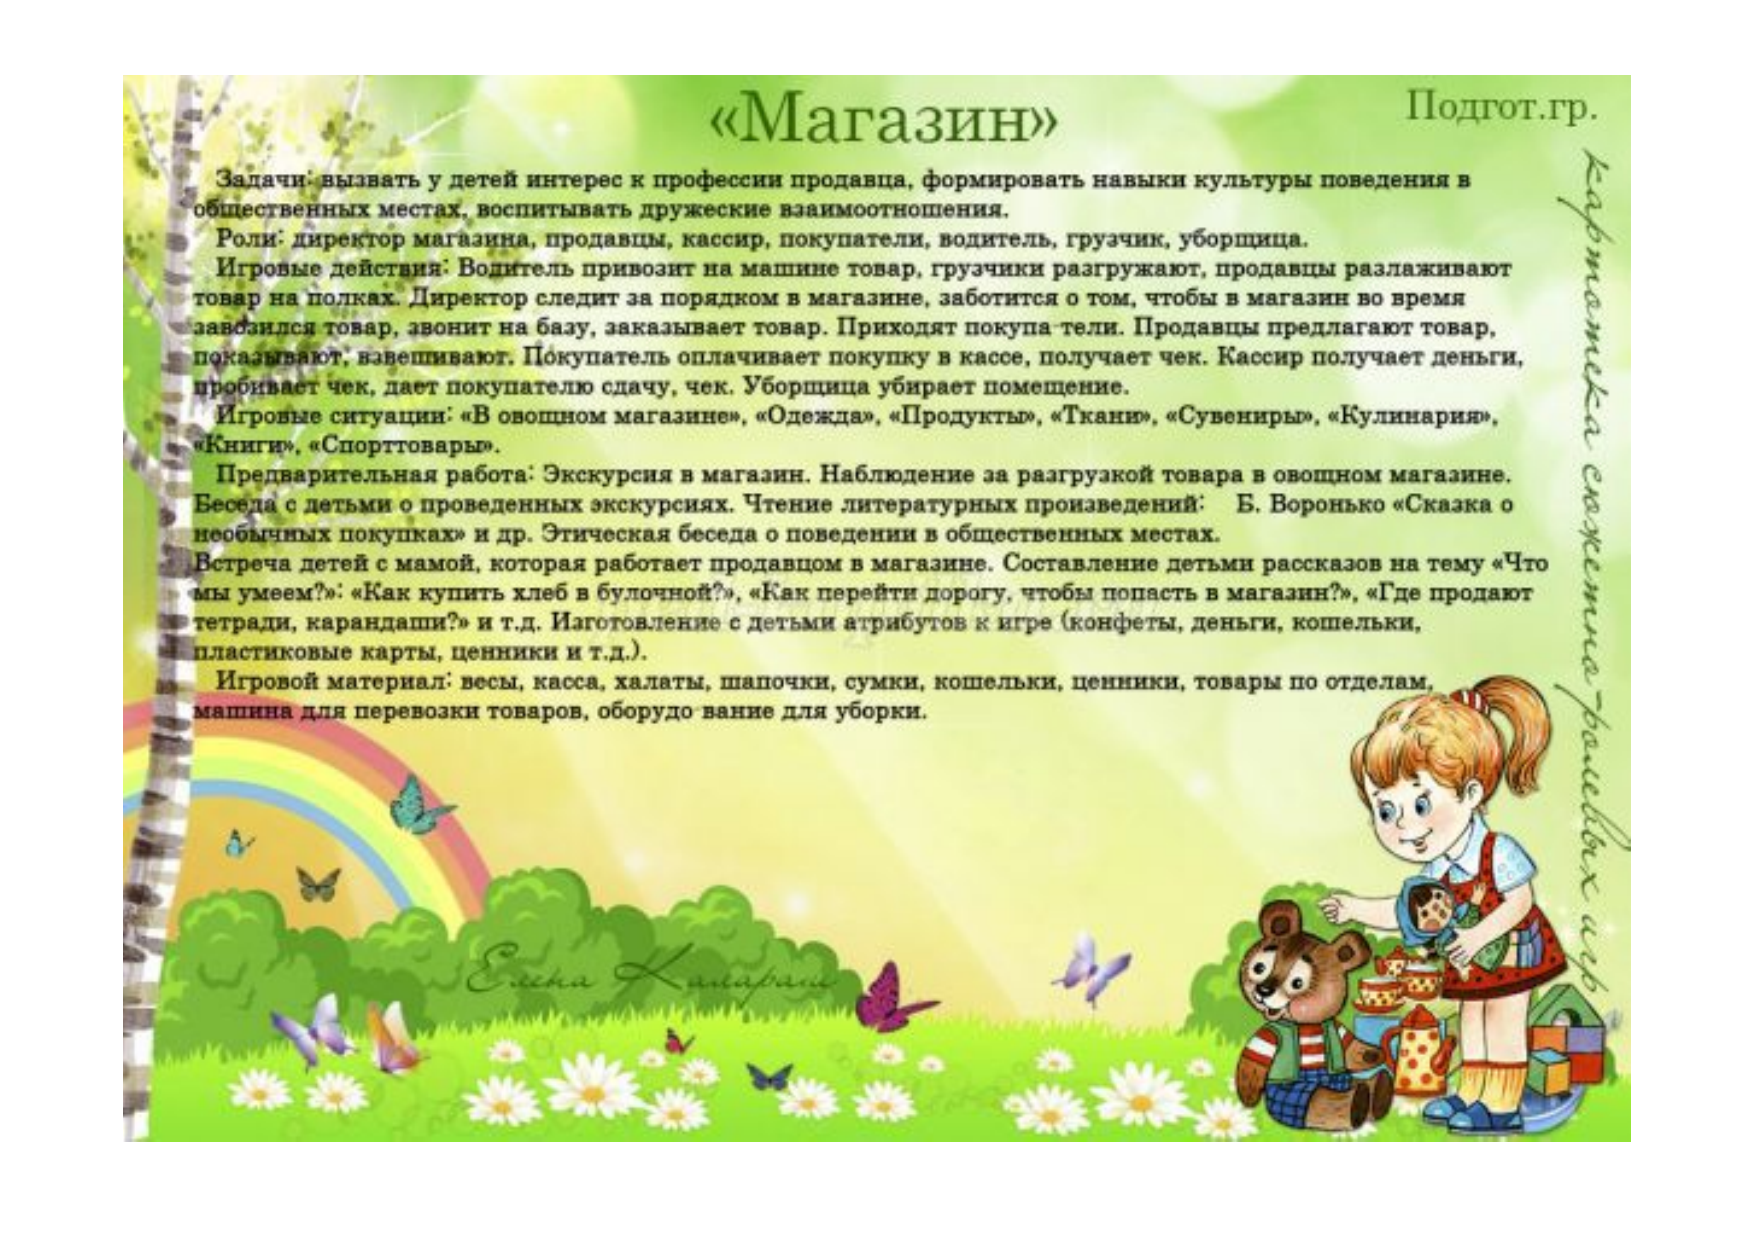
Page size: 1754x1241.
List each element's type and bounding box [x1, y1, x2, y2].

picture [123, 75, 1631, 1142]
